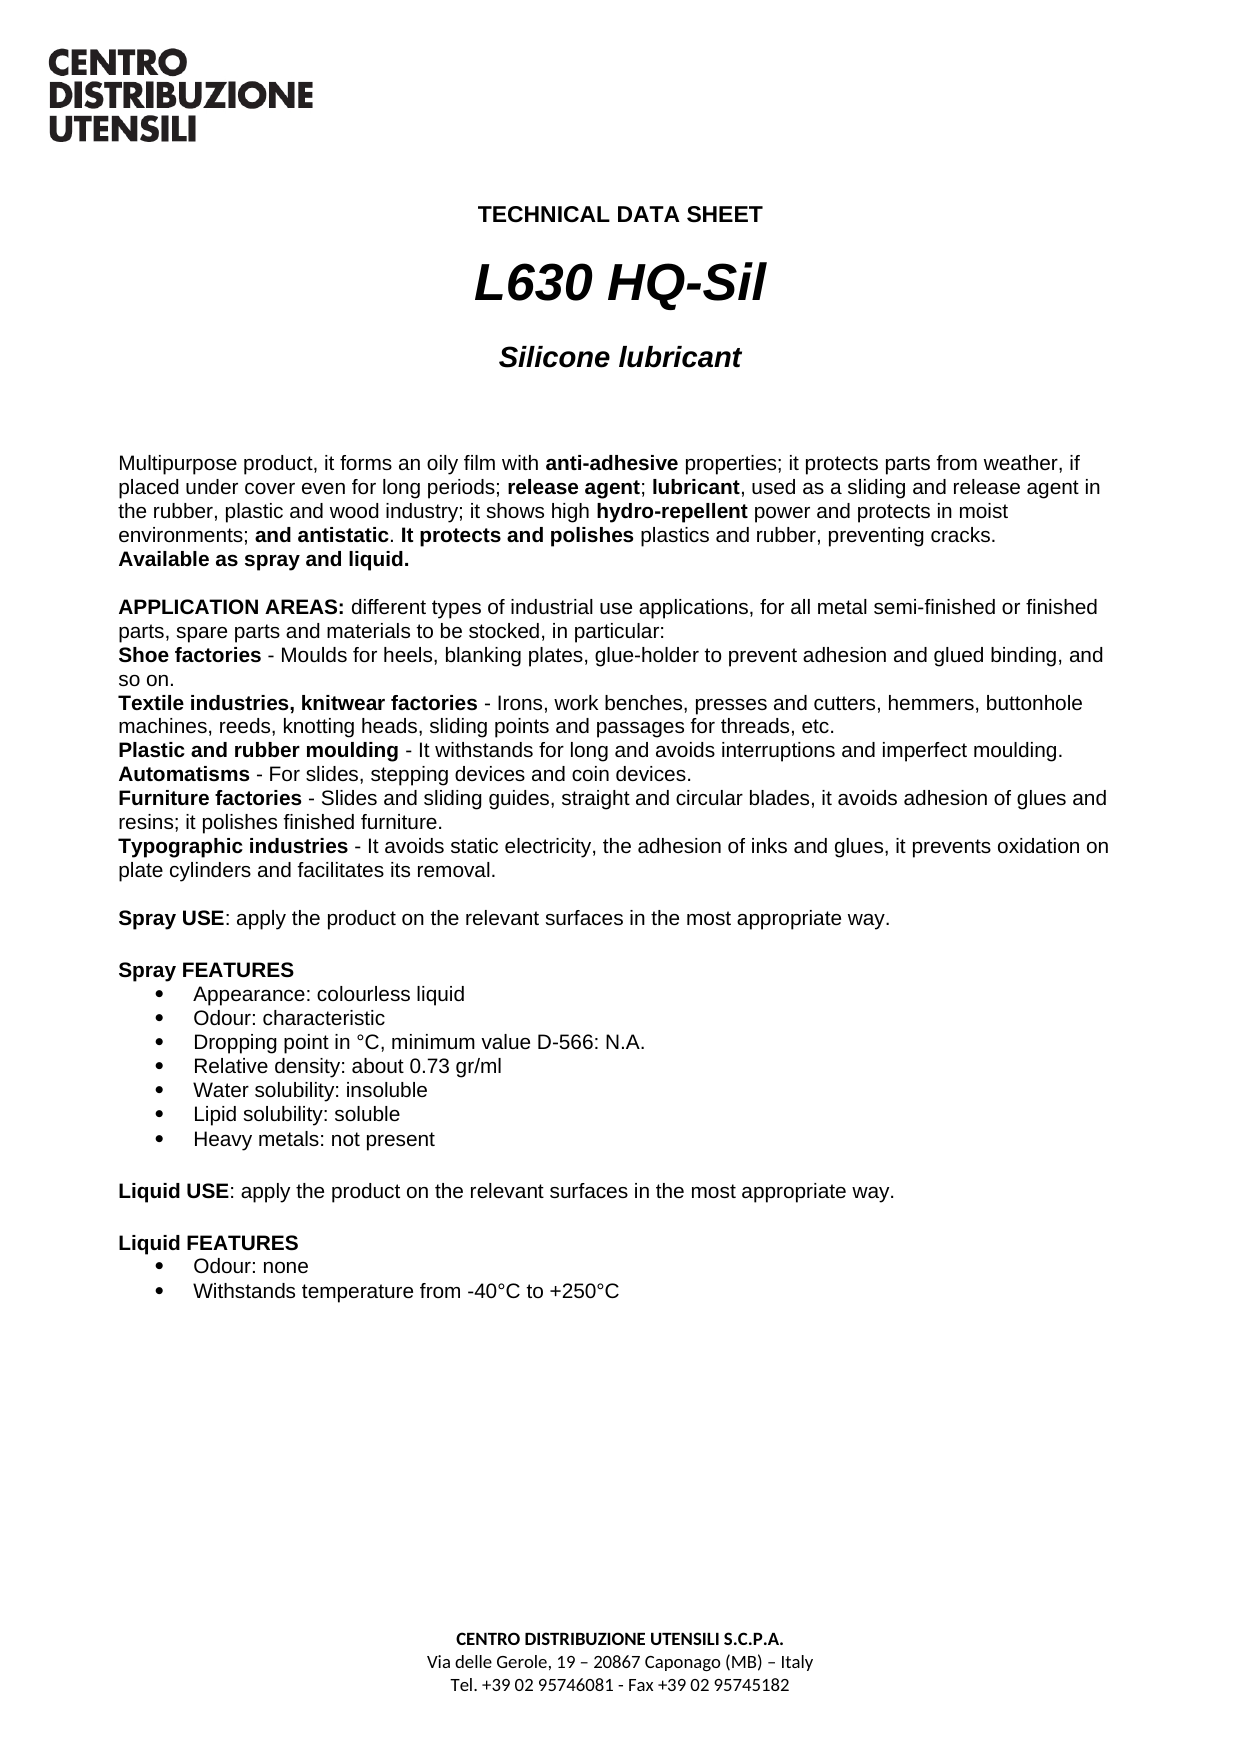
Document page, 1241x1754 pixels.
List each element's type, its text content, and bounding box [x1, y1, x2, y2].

text Shoe factories - Moulds for heels, blanking plates, glue-holder to prevent adhesion and glued binding, and so on. [118, 642, 1122, 690]
text Liquid USE: apply the product on the relevant surfaces in the most appropriate way. [118, 1178, 1122, 1230]
list Lipid solubility: soluble [156, 1102, 1122, 1126]
list Relative density: about 0.73 gr/ml [156, 1054, 1122, 1078]
text Automatisms - For slides, stepping devices and coin devices. [118, 762, 1122, 786]
text APPLICATION AREAS: different types of industrial use applications, for all metal semi-finished or finished parts, spare parts and materials to be stocked, in particular: [118, 594, 1122, 642]
list Odour: characteristic [156, 1006, 1122, 1030]
text Liquid FEATURES [118, 1230, 1122, 1254]
list Odour: none [156, 1254, 1122, 1278]
picture [48, 48, 313, 142]
text Spray USE: apply the product on the relevant surfaces in the most appropriate way. [118, 906, 1122, 958]
list Dropping point in °C, minimum value D-566: N.A. [156, 1030, 1122, 1054]
text L630 HQ-Sil [118, 252, 1122, 339]
text Silicone lubricant [118, 339, 1122, 373]
text Furniture factories - Slides and sliding guides, straight and circular blades, it avoids adhesion of glues and resins; it polishes finished furniture. Typographic industries - It avoids static electricity, the adhesion of inks and glues, it prevents oxidation on plate cylinders and facilitates its removal. [118, 786, 1122, 882]
text TECHNICAL DATA SHEET [118, 201, 1122, 227]
list Heavy metals: not present [156, 1126, 1122, 1178]
text Textile industries, knitwear factories - Irons, work benches, presses and cutters, hemmers, buttonhole machines, reeds, knotting heads, sliding points and passages for threads, etc. [118, 690, 1122, 738]
text Spray FEATURES [118, 958, 1122, 982]
text Plastic and rubber moulding - It withstands for long and avoids interruptions and imperfect moulding. [118, 738, 1122, 762]
list Appearance: colourless liquid [156, 982, 1122, 1006]
list Withstands temperature from -40°C to +250°C [156, 1278, 1122, 1302]
text Multipurpose product, it forms an oily film with anti-adhesive properties; it protects parts from weather, if placed under cover even for long periods; release agent; lubricant, used as a sliding and release agent in the rubber, plastic and wood industry; it shows high hydro-repellent power and protects in moist environments; and antistatic. It protects and polishes plastics and rubber, preventing cracks. Available as spray and liquid. [118, 451, 1122, 571]
list Water solubility: insoluble [156, 1078, 1122, 1102]
